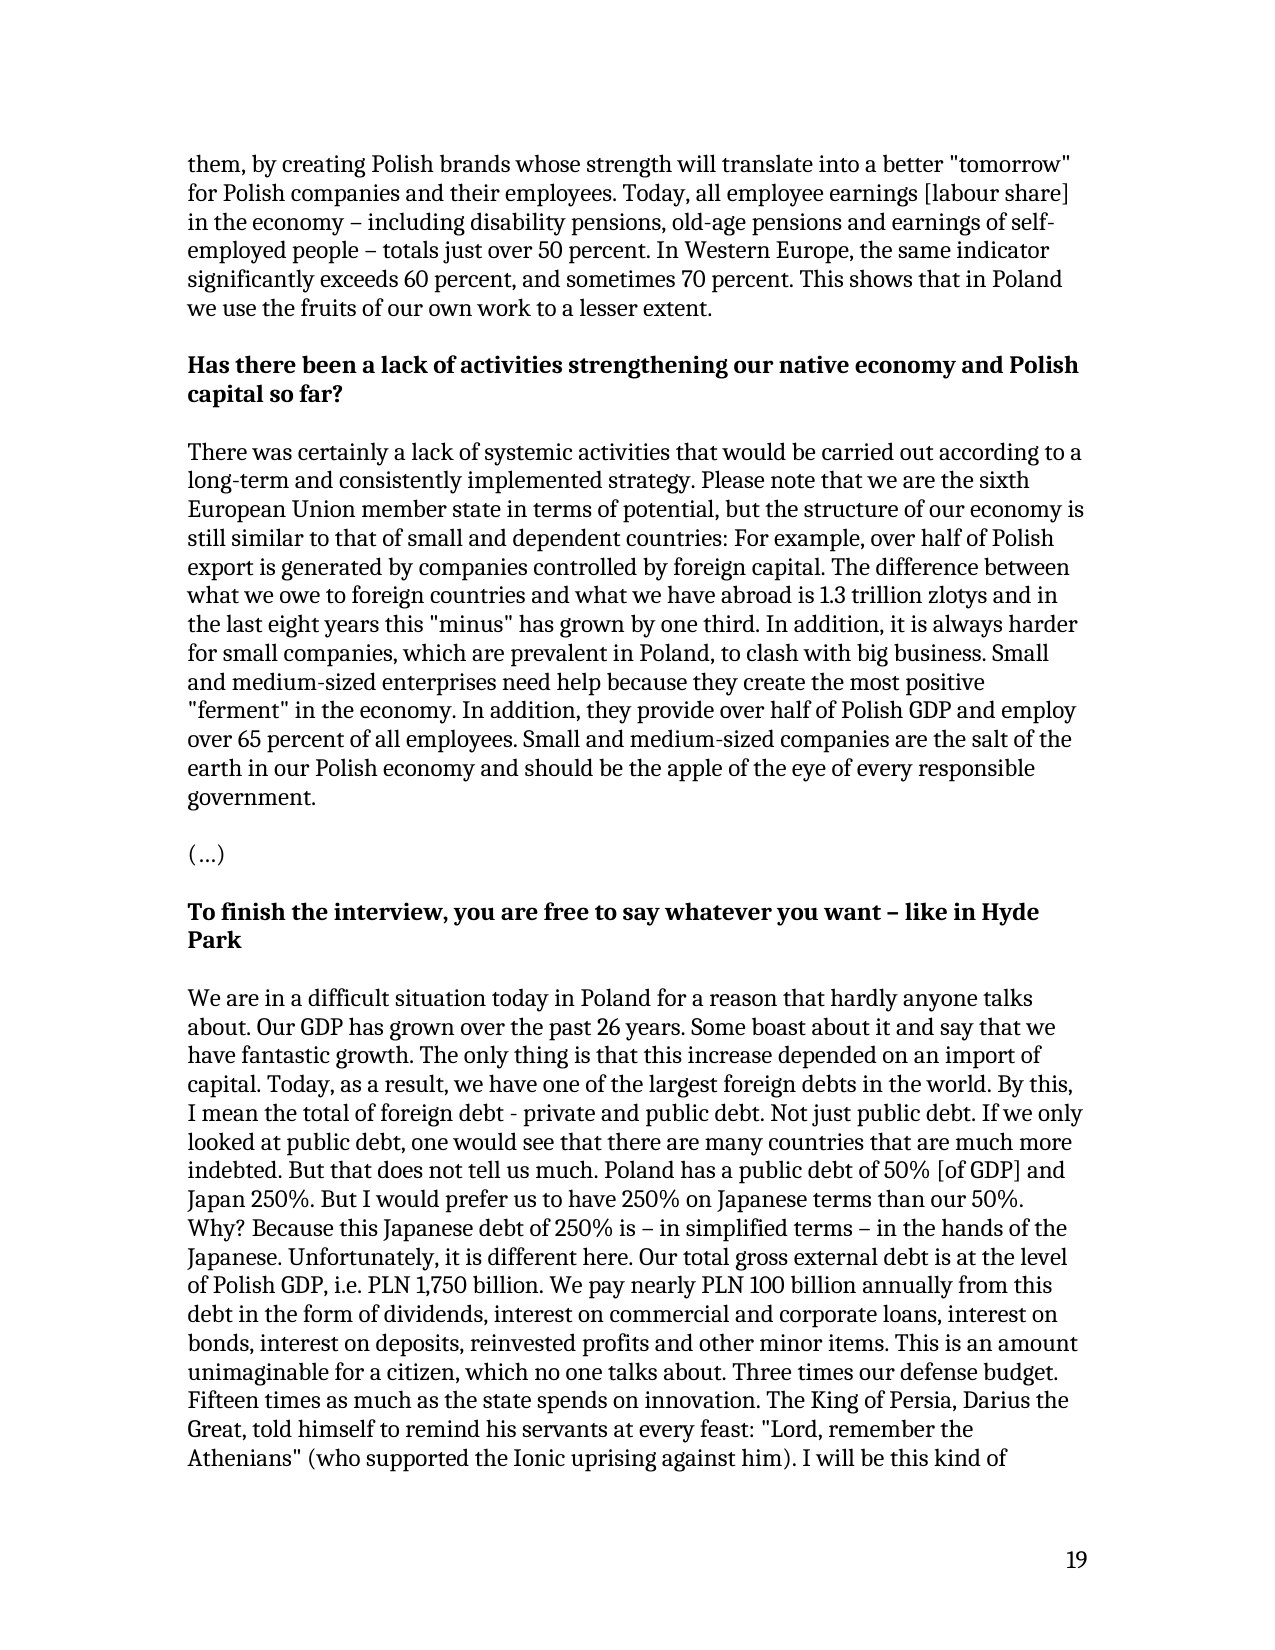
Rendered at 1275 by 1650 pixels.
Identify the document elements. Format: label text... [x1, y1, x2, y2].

text (…) [187, 840, 1087, 869]
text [187, 984, 1087, 1472]
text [187, 150, 1087, 322]
text There was certainly a lack of systemic activities that would be carried out according to a long-term and consistently implemented strategy. Please note that we are the sixth European Union member state in terms of potential, but the structure of our economy is still similar to that of small and dependent countries: For example, over half of Polish export is generated by companies controlled by foreign capital. The difference between what we owe to foreign countries and what we have abroad is 1.3 trillion zlotys and in the last eight years this "minus" has grown by one third. In addition, it is always harder for small companies, which are prevalent in Poland, to clash with big business. Small and medium-sized enterprises need help because they create the most positive "ferment" in the economy. In addition, they provide over half of Polish GDP and employ over 65 percent of all employees. Small and medium-sized companies are the salt of the earth in our Polish economy and should be the apple of the eye of every responsible government. [187, 437, 1087, 811]
text To finish the interview, you are free to say whatever you want – like in Hyde Park [187, 897, 1087, 955]
text Has there been a lack of activities strengthening our native economy and Polish capital so far? [187, 351, 1087, 409]
